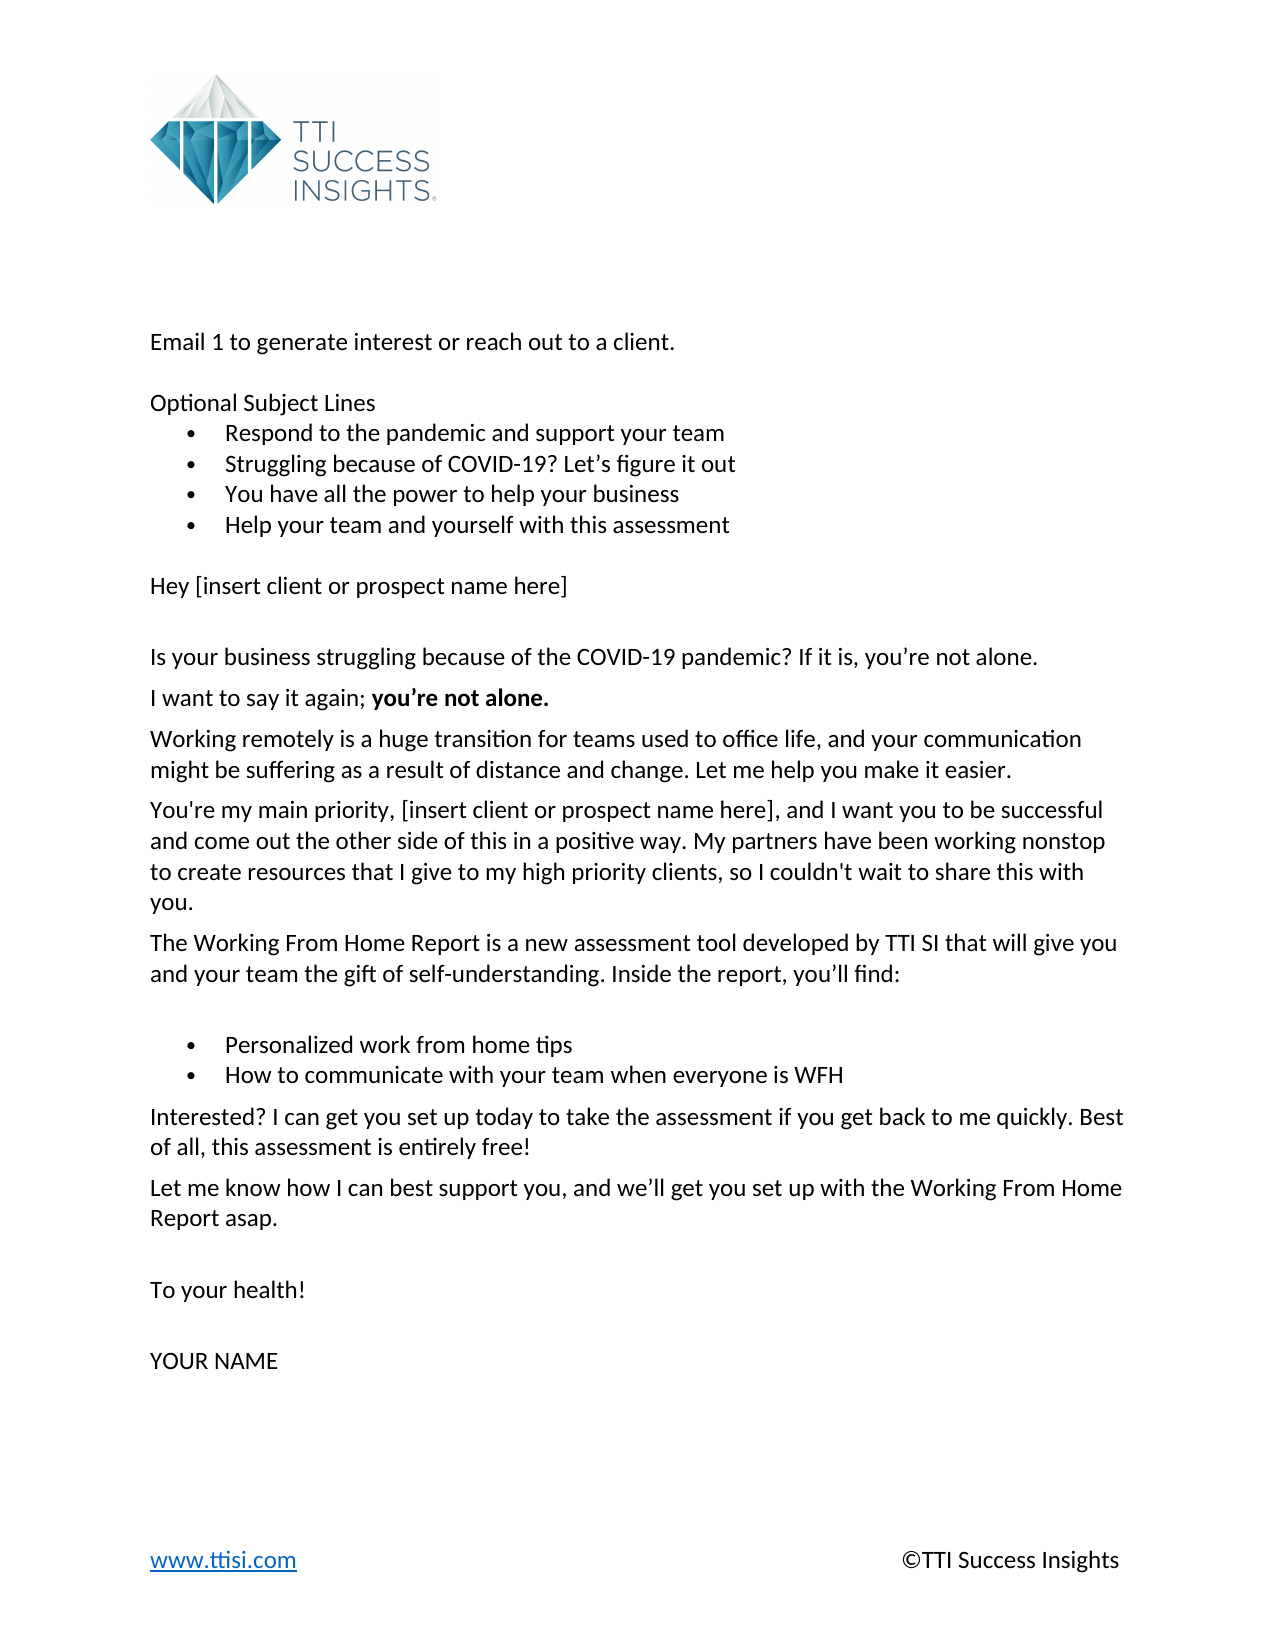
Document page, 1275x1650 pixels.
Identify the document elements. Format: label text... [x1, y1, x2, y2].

text Optional Subject Lines [150, 387, 1125, 417]
text Hey [insert client or prospect name here] [150, 570, 1125, 600]
text The Working From Home Report is a new assessment tool developed by TTI SI that will give you and your team the gift of self-understanding. Inside the report, you’ll find: [150, 927, 1125, 988]
list Respond to the pandemic and support your team [187, 417, 1125, 448]
text To your health! [150, 1274, 1125, 1304]
text Email 1 to generate interest or reach out to a client. [150, 326, 1125, 356]
list How to communicate with your team when everyone is WFH [187, 1060, 1125, 1090]
text Let me know how I can best support you, and we’ll get you set up with the Working From Home Report asap. [150, 1172, 1125, 1233]
text You're my main priority, [insert client or prospect name here], and I want you to be successful and come out the other side of this in a positive way. My partners have been working nonstop to create resources that I give to my high priority clients, so I couldn't wait to share this with you. [150, 795, 1125, 917]
text I want to say it again; you’re not alone. [150, 682, 1125, 713]
list Help your team and yourself with this assessment [187, 509, 1125, 539]
list You have all the power to help your business [187, 478, 1125, 509]
text Interested? I can get you set up today to take the assessment if you get back to me quickly. Best of all, this assessment is entirely free! [150, 1101, 1125, 1162]
list Struggling because of COVID-19? Let’s figure it out [187, 448, 1125, 478]
text Is your business struggling because of the COVID-19 pandemic? If it is, you’re not alone. [150, 641, 1125, 672]
picture [150, 75, 437, 204]
list Personalized work from home tips [187, 1029, 1125, 1060]
text YOUR NAME [150, 1346, 1125, 1376]
text Working remotely is a huge transition for teams used to office life, and your communication might be suffering as a result of distance and change. Let me help you make it easier. [150, 723, 1125, 784]
